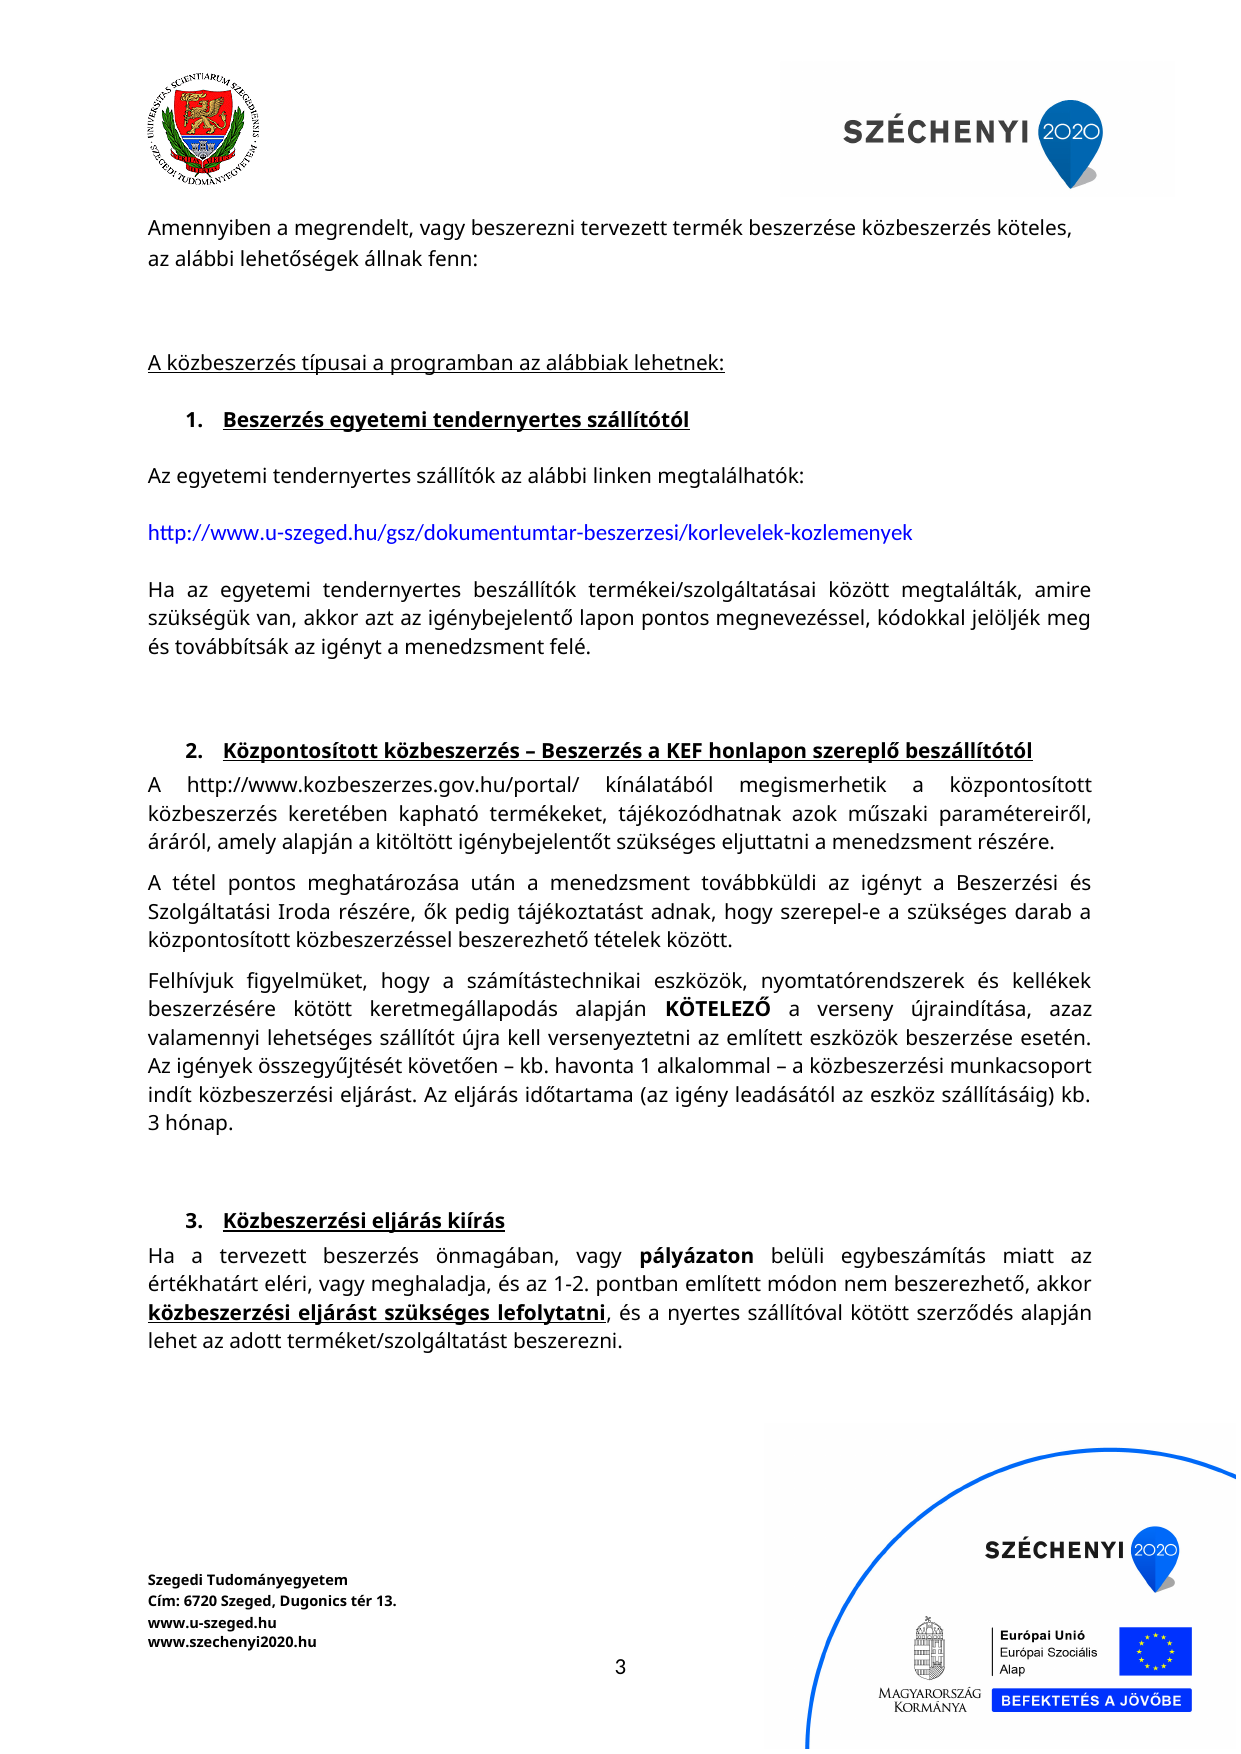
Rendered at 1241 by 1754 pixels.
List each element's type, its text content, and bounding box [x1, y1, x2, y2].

picture [764, 1423, 1236, 1749]
list Központosított közbeszerzés – Beszerzés a KEF honlapon szereplő beszállítótól [185, 736, 1093, 764]
text Felhívjuk figyelmüket, hogy a számítástechnikai eszközök, nyomtatórendszerek és kellékek beszerzésére kötött keretmegállapodás alapján KÖTELEZŐ a verseny újraindítása, azaz valamennyi lehetséges szállítót újra kell versenyeztetni az említett eszközök beszerzése esetén. Az igények összegyűjtését követően – kb. havonta 1 alkalommal – a közbeszerzési munkacsoport indít közbeszerzési eljárást. Az eljárás időtartama (az igény leadásától az eszköz szállításáig) kb. 3 hónap. [148, 966, 1093, 1137]
text A közbeszerzés típusai a programban az alábbiak lehetnek: [148, 348, 1093, 376]
list Közbeszerzési eljárás kiírás [185, 1206, 1093, 1234]
text A http://www.kozbeszerzes.gov.hu/portal/ kínálatából megismerhetik a központosított közbeszerzés keretében kapható termékeket, tájékozódhatnak azok műszaki paramétereiről, áráról, amely alapján a kitöltött igénybejelentőt szükséges eljuttatni a menedzsment részére. [148, 771, 1093, 856]
text A tétel pontos meghatározása után a menedzsment továbbküldi az igényt a Beszerzési és Szolgáltatási Iroda részére, ők pedig tájékoztatást adnak, hogy szerepel-e a szükséges darab a központosított közbeszerzéssel beszerezhető tételek között. [148, 868, 1093, 954]
text http://www.u-szeged.hu/gsz/dokumentumtar-beszerzesi/korlevelek-kozlemenyek [148, 518, 1093, 546]
list Beszerzés egyetemi tendernyertes szállítótól [185, 405, 1093, 433]
picture [780, 61, 1175, 197]
picture [147, 73, 259, 185]
text Az egyetemi tendernyertes szállítók az alábbi linken megtalálhatók: [148, 462, 1093, 490]
text Amennyiben a megrendelt, vagy beszerezni tervezett termék beszerzése közbeszerzés köteles, az alábbi lehetőségek állnak fenn: [148, 213, 1093, 272]
text Ha a tervezett beszerzés önmagában, vagy pályázaton belüli egybeszámítás miatt az értékhatárt eléri, vagy meghaladja, és az 1-2. pontban említett módon nem beszerezhető, akkor közbeszerzési eljárást szükséges lefolytatni, és a nyertes szállítóval kötött szerződés alapján lehet az adott terméket/szolgáltatást beszerezni. [148, 1241, 1093, 1354]
text Ha az egyetemi tendernyertes beszállítók termékei/szolgáltatásai között megtalálták, amire szükségük van, akkor azt az igénybejelentő lapon pontos megnevezéssel, kódokkal jelöljék meg és továbbítsák az igényt a menedzsment felé. [148, 575, 1093, 660]
